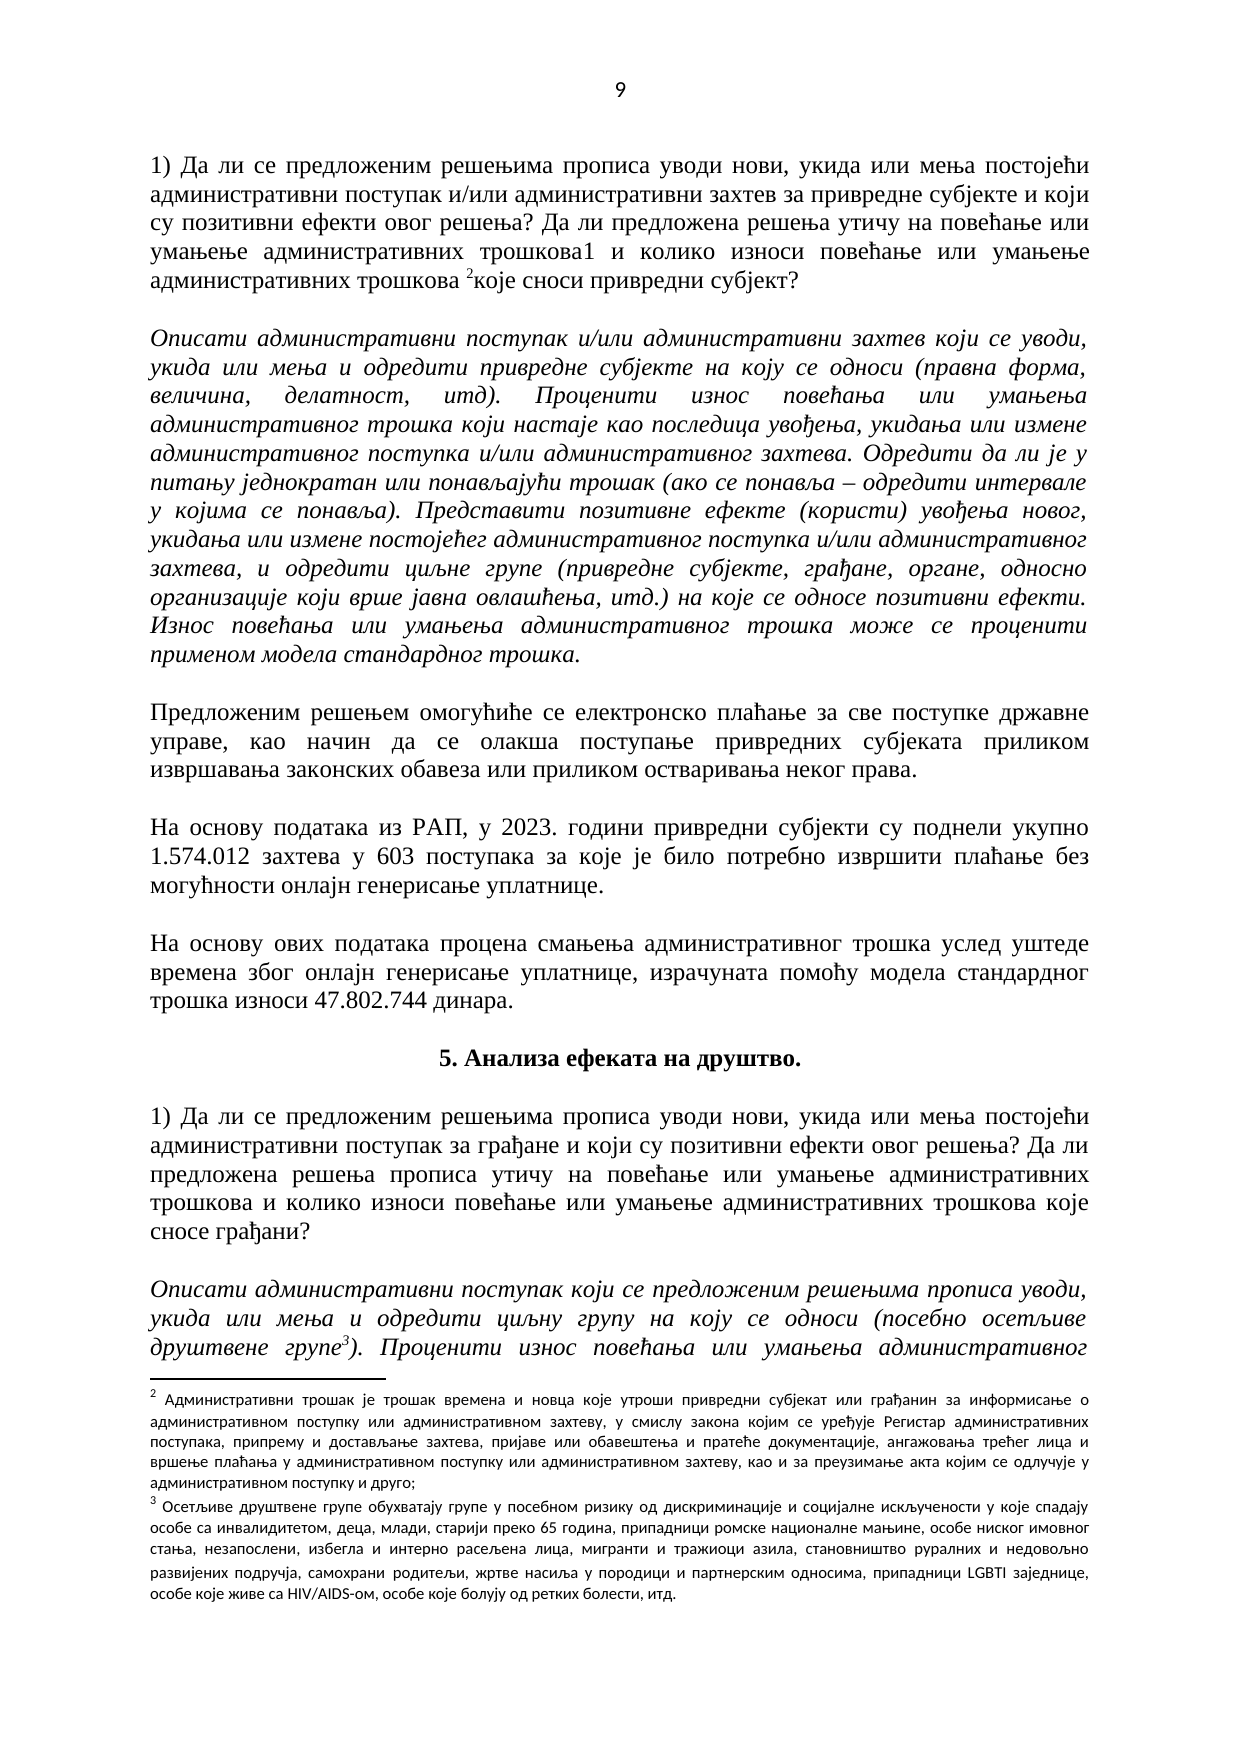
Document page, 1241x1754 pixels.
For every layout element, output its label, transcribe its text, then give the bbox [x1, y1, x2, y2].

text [150, 1274, 1090, 1360]
text Предложеним решењем омогућиће се електронско плаћање за све поступке државне управе, као начин да се олакша поступање привредних субјеката приликом извршавања законских обавеза или приликом остваривања неког права. [150, 697, 1090, 783]
text 1) Да ли се предложеним решењима прописа уводи нови, укида или мења постојећи административни поступак и/или административни захтев за привредне субјекте и који су позитивни ефекти овог решења? Да ли предложена решења утичу на повећање или умањење административних трошкова1 и колико износи повећање или умањење административних трошкова које сноси привредни субјект? [150, 150, 1090, 294]
text Описати административни поступак и/или административни захтев који се уводи, укида или мења и одредити привредне субјекте на коју се односи (правна форма, величина, делатност, итд). Проценити износ повећања или умањења административног трошка који настаје као последица увођења, укидања или измене административног поступка и/или административног захтева. Одредити да ли је у питању једнократан или понављајући трошак (ако се понавља ‒ одредити интервале у којима се понавља). Представити позитивне ефекте (користи) увођења новог, укидања или измене постојећег административног поступка и/или административног захтева, и одредити циљне групе (привредне субјекте, грађане, органе, односно организације који врше јавна овлашћења, итд.) на које се односе позитивни ефекти. Износ повећања или умањења административног трошка може се проценити применом модела стандардног трошка. [150, 323, 1090, 668]
text 5. Анализа ефеката на друштво. [150, 1043, 1090, 1072]
text На основу ових података процена смањења административног трошка услед уштеде времена због онлајн генерисање уплатнице, израчуната помоћу модела стандардног трошка износи 47.802.744 динара. [150, 928, 1090, 1014]
text На основу података из РАП, у 2023. години привредни субјекти су поднели укупно 1.574.012 захтева у 603 поступака за које је било потребно извршити плаћање без могућности онлајн генерисање уплатнице. [150, 812, 1090, 899]
text 1) Да ли се предложеним решењима прописа уводи нови, укида или мења постојећи административни поступак за грађане и који су позитивни ефекти овог решења? Да ли предложена решења прописа утичу на повећање или умањење административних трошкова и колико износи повећање или умањење административних трошкова које сносе грађани? [150, 1101, 1090, 1245]
